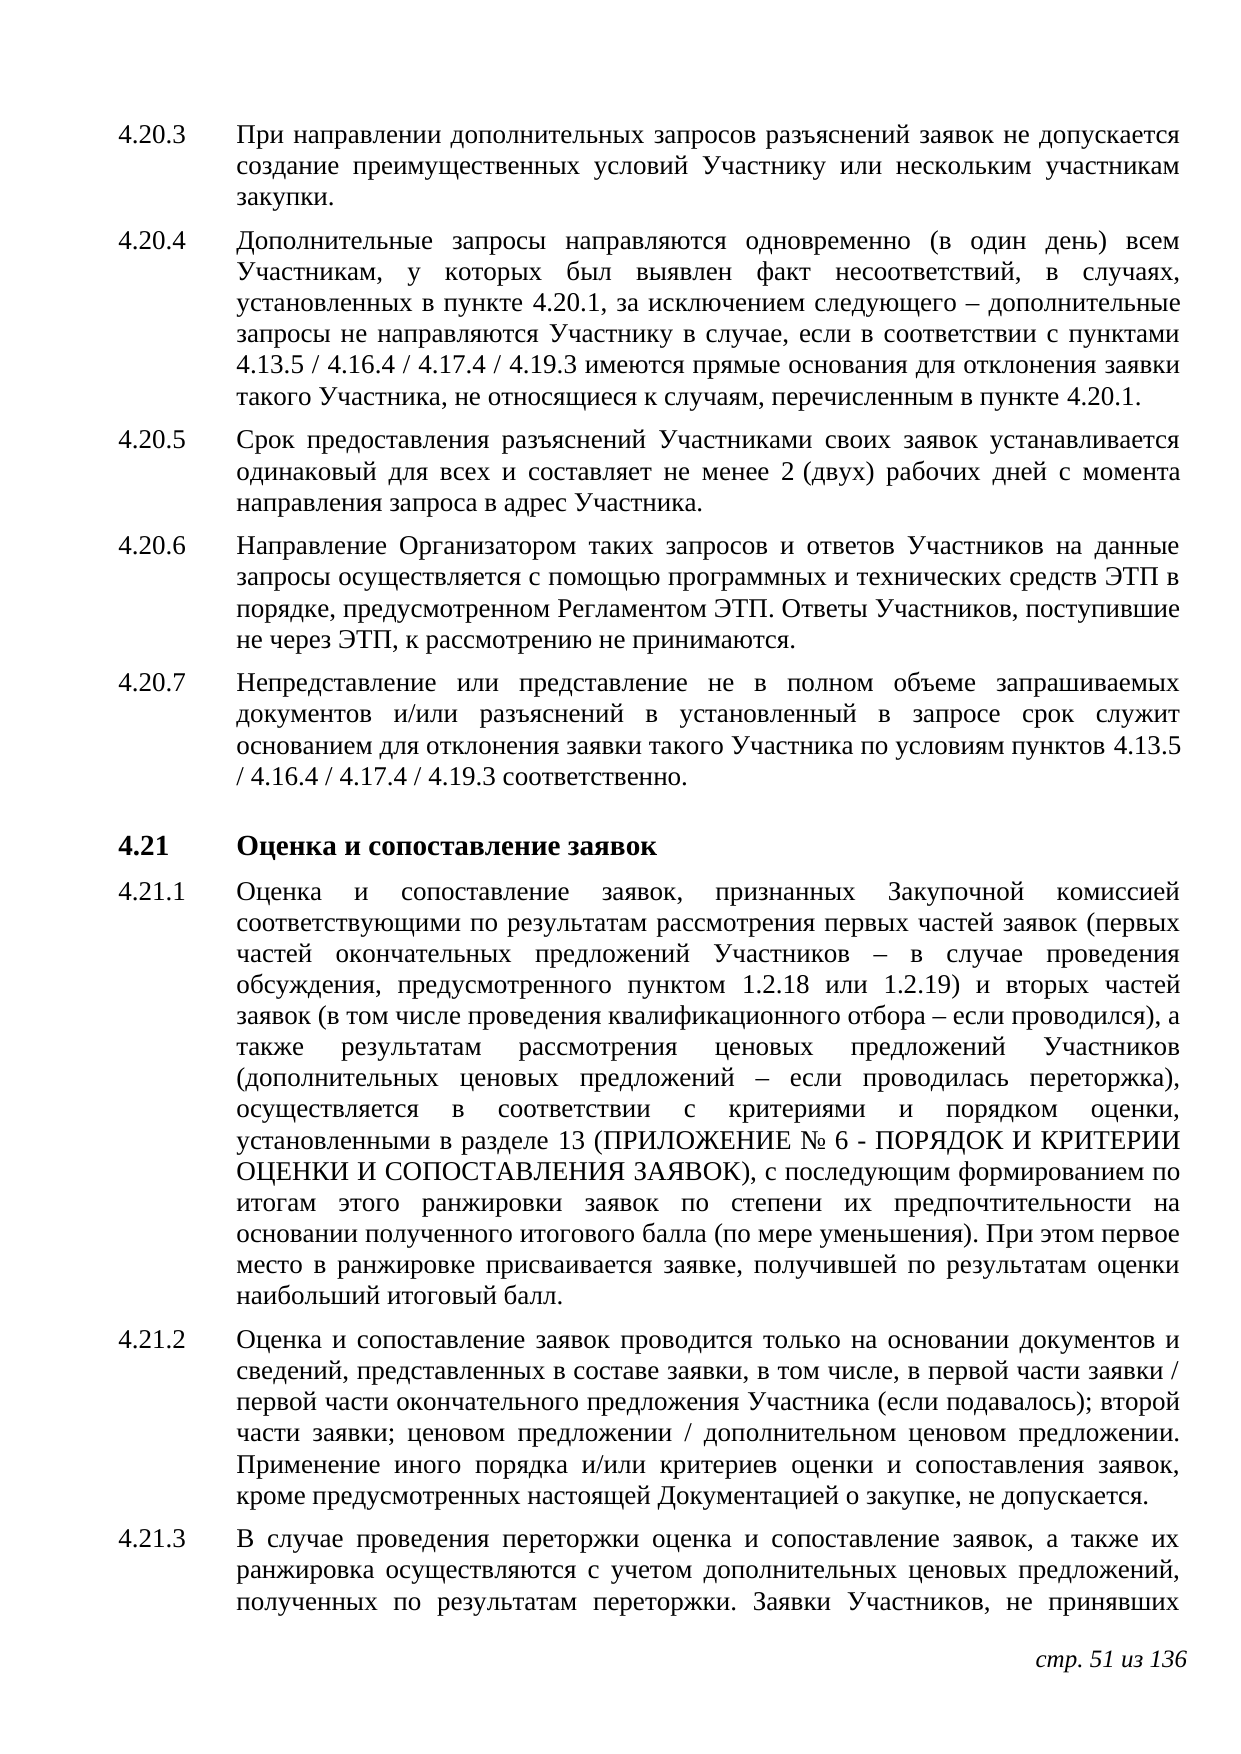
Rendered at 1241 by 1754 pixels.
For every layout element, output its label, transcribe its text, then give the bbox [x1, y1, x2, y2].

text Оценка и сопоставление заявок, признанных Закупочной комиссией соответствующими по результатам рассмотрения первых частей заявок (первых частей окончательных предложений Участников – в случае проведения обсуждения, предусмотренного пунктом 1.2.18 или 1.2.19) и вторых частей заявок (в том числе проведения квалификационного отбора – если проводился), а также результатам рассмотрения ценовых предложений Участников (дополнительных ценовых предложений – если проводилась переторжка), осуществляется в соответствии с критериями и порядком оценки, установленными в разделе 13 (ПРИЛОЖЕНИЕ № 6 - ПОРЯДОК И КРИТЕРИИ ОЦЕНКИ И СОПОСТАВЛЕНИЯ ЗАЯВОК), с последующим формированием по итогам этого ранжировки заявок по степени их предпочтительности на основании полученного итогового балла (по мере уменьшения). При этом первое место в ранжировке присваивается заявке, получившей по результатам оценки наибольший итоговый балл. [118, 874, 1181, 1311]
text При направлении дополнительных запросов разъяснений заявок не допускается создание преимущественных условий Участнику или нескольким участникам закупки. [118, 118, 1181, 212]
text Непредставление или представление не в полном объеме запрашиваемых документов и/или разъяснений в установленный в запросе срок служит основанием для отклонения заявки такого Участника по условиям пунктов 4.13.5 / 4.16.4 / 4.17.4 / 4.19.3 соответственно. [118, 666, 1181, 791]
text Дополнительные запросы направляются одновременно (в один день) всем Участникам, у которых был выявлен факт несоответствий, в случаях, установленных в пункте 4.20.1, за исключением следующего – дополнительные запросы не направляются Участнику в случае, если в соответствии с пунктами 4.13.5 / 4.16.4 / 4.17.4 / 4.19.3 имеются прямые основания для отклонения заявки такого Участника, не относящиеся к случаям, перечисленным в пункте 4.20.1. [118, 224, 1181, 411]
subtitle Оценка и сопоставление заявок [118, 828, 1181, 862]
text Оценка и сопоставление заявок проводится только на основании документов и сведений, представленных в составе заявки, в том числе, в первой части заявки / первой части окончательного предложения Участника (если подавалось); второй части заявки; ценовом предложении / дополнительном ценовом предложении. Применение иного порядка и/или критериев оценки и сопоставления заявок, кроме предусмотренных настоящей Документацией о закупке, не допускается. [118, 1323, 1181, 1510]
text Срок предоставления разъяснений Участниками своих заявок устанавливается одинаковый для всех и составляет не менее 2 (двух) рабочих дней с момента направления запроса в адрес Участника. [118, 423, 1181, 517]
text Направление Организатором таких запросов и ответов Участников на данные запросы осуществляется с помощью программных и технических средств ЭТП в порядке, предусмотренном Регламентом ЭТП. Ответы Участников, поступившие не через ЭТП, к рассмотрению не принимаются. [118, 529, 1181, 654]
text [118, 1522, 1181, 1616]
